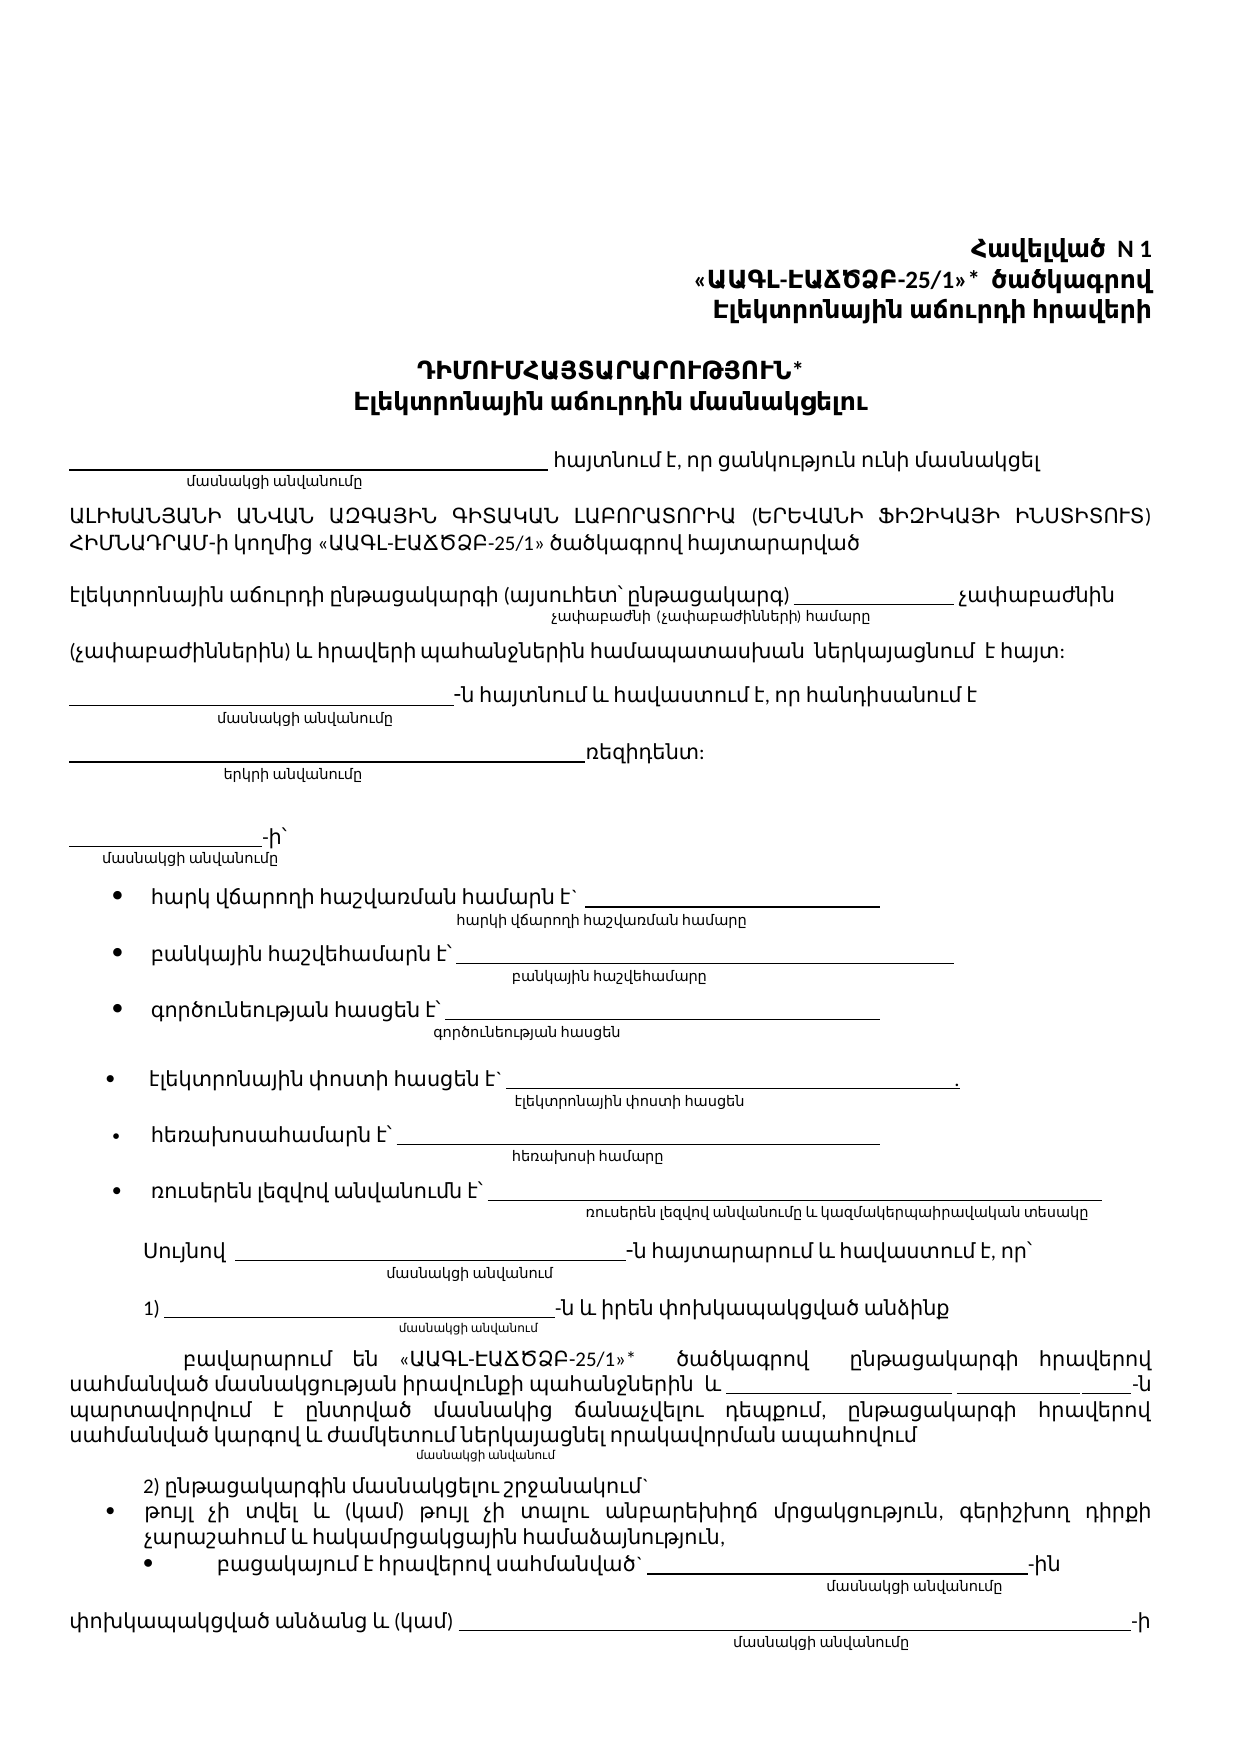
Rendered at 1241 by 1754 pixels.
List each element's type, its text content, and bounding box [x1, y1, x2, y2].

text մասնակցի անվանումը [69, 850, 1152, 880]
text մասնակցի անվանում [69, 1321, 1152, 1346]
list ռուսերեն լեզվով անվանումն է՝ [113, 1178, 1152, 1203]
list գործունեության հասցեն է՝ [113, 997, 1152, 1023]
text փոխկապակցված անձանց և (կամ) -ի [69, 1608, 1152, 1633]
text Սույնով -ն հայտարարում և հավաստում է, որ՝ [69, 1234, 1152, 1264]
text 2) ընթացակարգին մասնակցելու շրջանակում` [69, 1473, 1152, 1498]
text բանկային հաշվեհամարը [438, 967, 1152, 997]
text էլեկտրոնային աճուրդի ընթացակարգի (այսուհետ՝ ընթացակարգ) չափաբաժնին [69, 582, 1152, 607]
text երկրի անվանումը [69, 765, 1152, 796]
text (չափաբաժիններին) և հրավերի պահանջներին համապատասխան ներկայացնում է հայտ: [69, 638, 1152, 663]
subtitle Էլեկտրոնային աճուրդին մասնակցելու [69, 386, 1152, 417]
text մասնակցի անվանումը [69, 709, 1152, 739]
list բացակայում է հրավերով սահմանված` -ին [69, 1549, 1152, 1577]
text ԱԼԻԽԱՆՅԱՆԻ ԱՆՎԱՆ ԱԶԳԱՅԻՆ ԳԻՏԱԿԱՆ ԼԱԲՈՐԱՏՈՐԻԱ (ԵՐԵՎԱՆԻ ՖԻԶԻԿԱՅԻ ԻՆՍՏԻՏՈՒՏ) ՀԻՄՆԱԴՐԱՄ-ի կողմից «ԱԱԳԼ-ԷԱՃԾՁԲ-25/1» ծածկագրով հայտարարված [69, 503, 1152, 556]
text մասնակցի անվանումը [69, 1633, 1152, 1664]
text 1) -ն և իրեն փոխկապակցված անձինք [69, 1295, 1152, 1321]
text մասնակցի անվանում [69, 1448, 1152, 1473]
text հայտնում է, որ ցանկություն ունի մասնակցել [69, 447, 1152, 472]
list էլեկտրոնային փոստի հասցեն է` . [107, 1066, 1152, 1092]
list հարկ վճարողի հաշվառման համարն է` [113, 880, 1152, 911]
text ԴԻՄՈՒՄՀԱՅՏԱՐԱՐՈՒԹՅՈՒՆ* [69, 356, 1152, 386]
text մասնակցի անվանումը [69, 1577, 1152, 1608]
text բավարարում են «ԱԱԳԼ-ԷԱՃԾՁԲ-25/1»* ծածկագրով ընթացակարգի հրավերով սահմանված մասնակցության իրավունքի պահանջներին և -ն պարտավորվում է ընտրված մասնակից ճանաչվելու դեպքում, ընթացակարգի հրավերով սահմանված կարգով և ժամկետում ներկայացնել որակավորման ապահովում [69, 1346, 1152, 1448]
text -ն հայտնում և հավաստում է, որ հանդիսանում է [69, 678, 1152, 709]
text չափաբաժնի (չափաբաժինների) համարը [69, 607, 1152, 638]
list հեռախոսահամարն է՝ [113, 1122, 1152, 1148]
list թույլ չի տվել և (կամ) թույլ չի տալու անբարեխիղճ մրցակցություն, գերիշխող դիրքի չարաշահում և հակամրցակցային համաձայնություն, [107, 1498, 1152, 1549]
list բանկային հաշվեհամարն է՝ [113, 941, 1152, 967]
text «ԱԱԳԼ-ԷԱՃԾՁԲ-25/1»* ծածկագրով [69, 264, 1152, 294]
text ռեզիդենտ: [69, 739, 1152, 765]
text հարկի վճարողի հաշվառման համարը [69, 911, 1152, 941]
text Էլեկտրոնային աճուրդի հրավերի [69, 294, 1152, 325]
text մասնակցի անվանում [69, 1264, 1152, 1295]
text էլեկտրոնային փոստի հասցեն [69, 1092, 1152, 1122]
text մասնակցի անվանումը [69, 472, 1152, 503]
text հեռախոսի համարը [438, 1148, 1152, 1178]
text գործունեության հասցեն [69, 1023, 1152, 1053]
text Հավելված N 1 [69, 233, 1152, 264]
text -ի՝ [69, 824, 1152, 850]
text ռուսերեն լեզվով անվանումը և կազմակերպաիրավական տեսակը [512, 1203, 1152, 1234]
